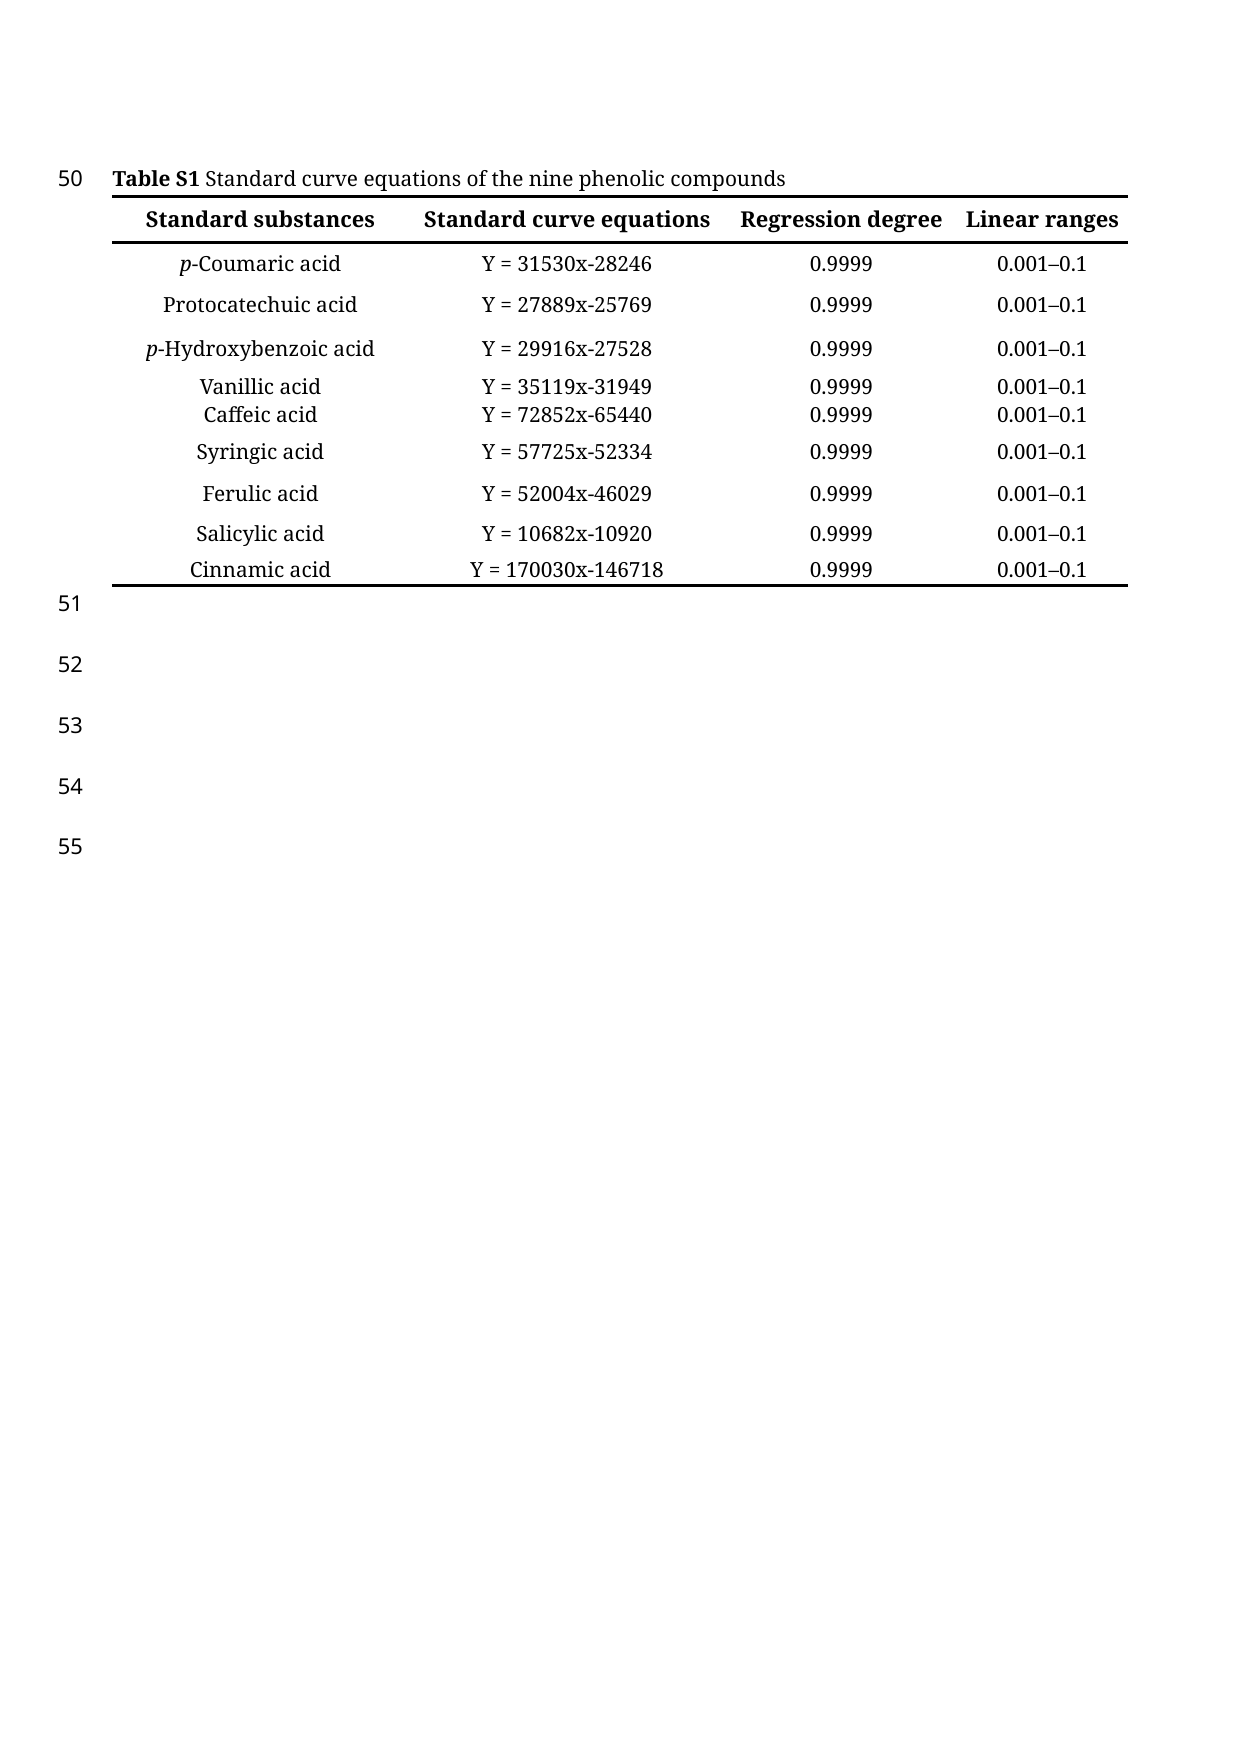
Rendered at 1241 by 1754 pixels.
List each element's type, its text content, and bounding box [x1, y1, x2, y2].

table_cell 0.001–0.1 [956, 554, 1128, 584]
table_cell Ferulic acid [112, 474, 408, 512]
table_cell 0.9999 [726, 372, 956, 400]
table_cell 0.9999 [726, 326, 956, 372]
table_cell 0.9999 [726, 512, 956, 554]
table_cell 0.9999 [726, 244, 956, 282]
table_cell 0.9999 [726, 429, 956, 474]
text Table S1 Standard curve equations of the nine phenolic compounds [112, 162, 1128, 194]
table_cell Syringic acid [112, 429, 408, 474]
table_cell 0.9999 [726, 283, 956, 326]
table_cell Y = 72852x-65440 [408, 400, 726, 429]
table_cell Vanillic acid [112, 372, 408, 400]
table_cell 0.9999 [726, 400, 956, 429]
table_cell 0.001–0.1 [956, 474, 1128, 512]
table_cell 0.9999 [726, 554, 956, 584]
table_cell Y = 27889x-25769 [408, 283, 726, 326]
table_cell Y = 10682x-10920 [408, 512, 726, 554]
table_header Regression degree [726, 198, 956, 241]
table_header Standard substances [112, 198, 408, 241]
table_cell Y = 57725x-52334 [408, 429, 726, 474]
table_cell 0.001–0.1 [956, 512, 1128, 554]
table_cell 0.001–0.1 [956, 400, 1128, 429]
table_cell Y = 35119x-31949 [408, 372, 726, 400]
table_cell Caffeic acid [112, 400, 408, 429]
table_cell p-Hydroxybenzoic acid [112, 326, 408, 372]
table_cell p-Coumaric acid [112, 244, 408, 282]
table_cell Y = 29916x-27528 [408, 326, 726, 372]
table_cell 0.001–0.1 [956, 429, 1128, 474]
table_cell Y = 170030x-146718 [408, 554, 726, 584]
table_cell Y = 52004x-46029 [408, 474, 726, 512]
table_header Standard curve equations [408, 198, 726, 241]
table_cell 0.001–0.1 [956, 372, 1128, 400]
table_cell Salicylic acid [112, 512, 408, 554]
table_cell Protocatechuic acid [112, 283, 408, 326]
table_cell Cinnamic acid [112, 554, 408, 584]
table_cell 0.9999 [726, 474, 956, 512]
table_cell 0.001–0.1 [956, 283, 1128, 326]
table_cell Y = 31530x-28246 [408, 244, 726, 282]
table_cell 0.001–0.1 [956, 244, 1128, 282]
table_header Linear ranges [956, 198, 1128, 241]
table_cell 0.001–0.1 [956, 326, 1128, 372]
